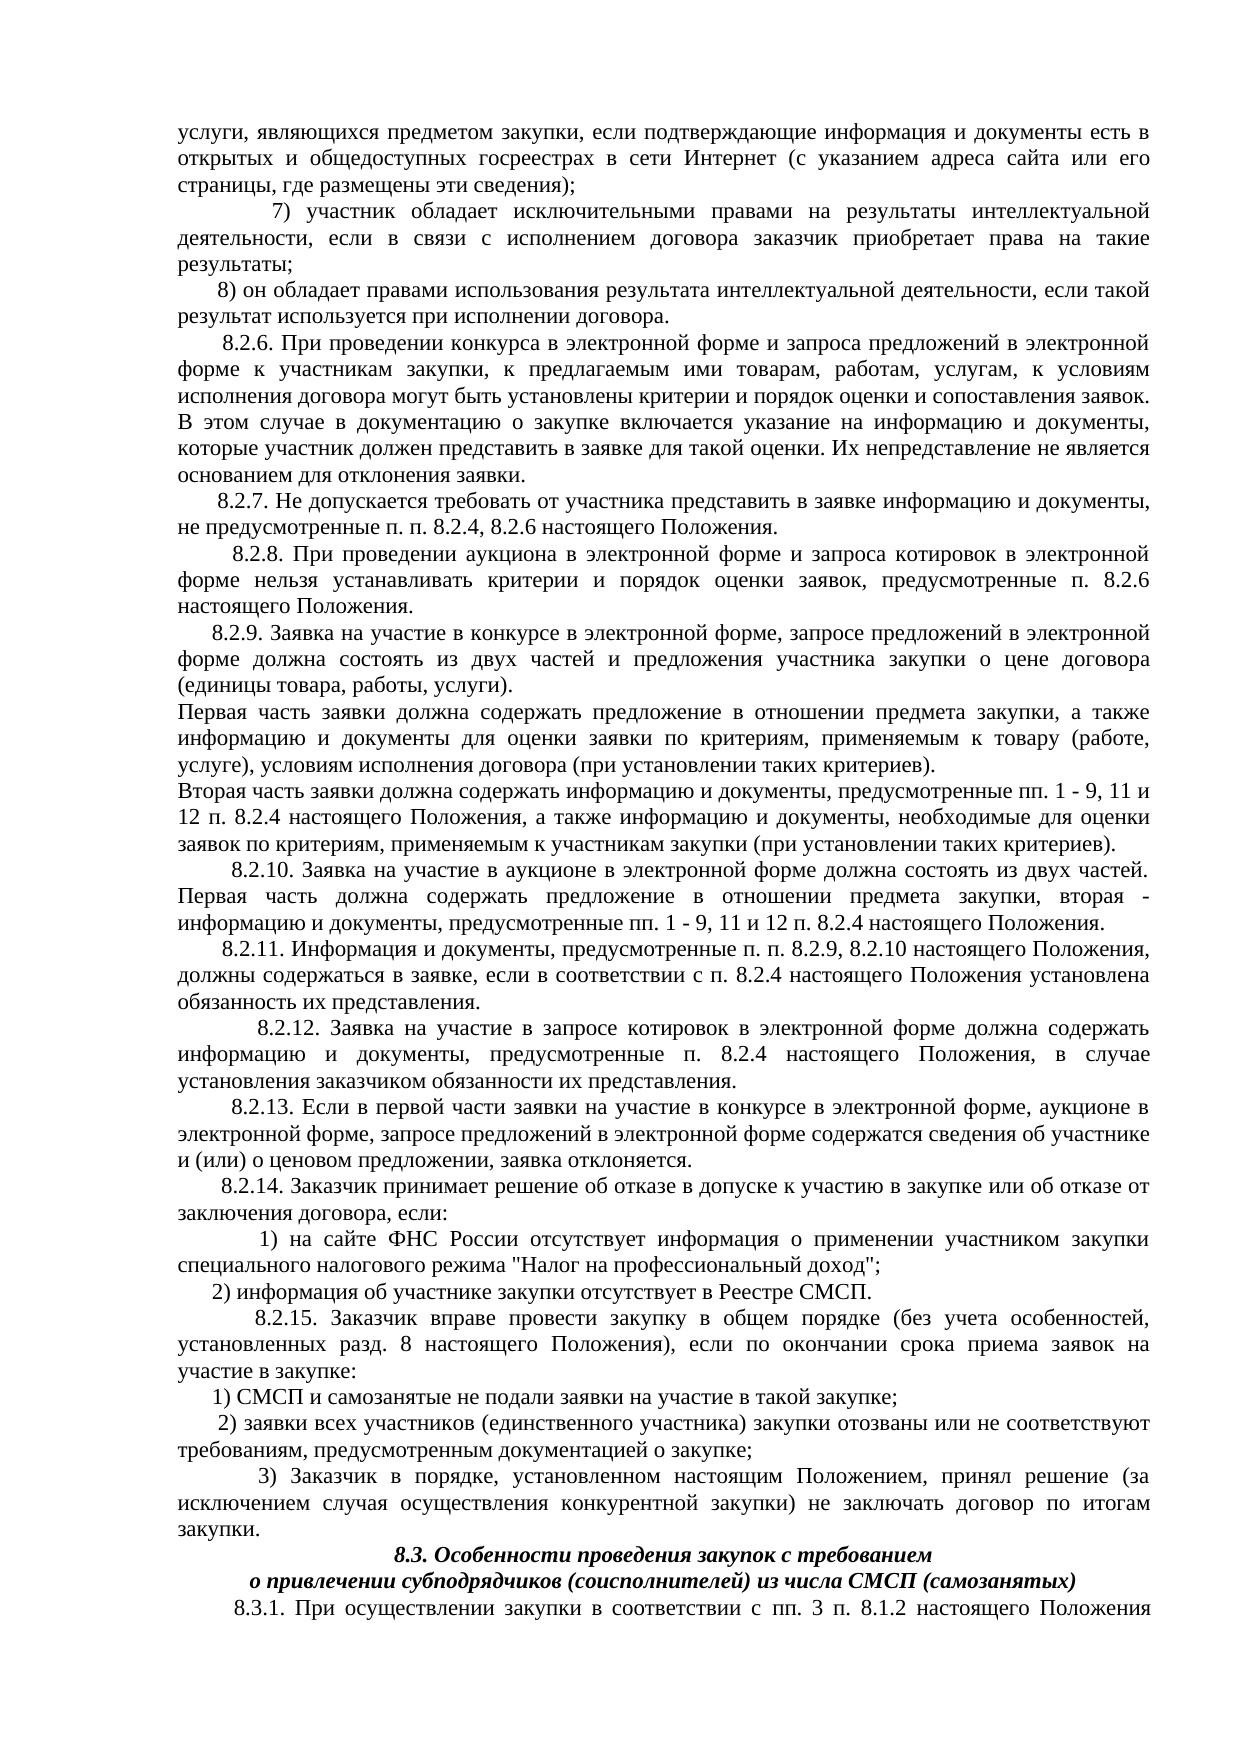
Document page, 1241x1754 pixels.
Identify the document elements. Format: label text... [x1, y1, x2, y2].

text о привлечении субподрядчиков (соисполнителей) из числа СМСП (самозанятых) [177, 1568, 1152, 1594]
text 8.2.15. Заказчик вправе провести закупку в общем порядке (без учета особенностей, установленных разд. 8 настоящего Положения), если по окончании срока приема заявок на участие в закупке: [177, 1304, 1152, 1383]
text 8) он обладает правами использования результата интеллектуальной деятельности, если такой результат используется при исполнении договора. [177, 276, 1152, 329]
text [177, 118, 1152, 197]
text 8.2.14. Заказчик принимает решение об отказе в допуске к участию в закупке или об отказе от заключения договора, если: [177, 1172, 1152, 1225]
text 2) информация об участнике закупки отсутствует в Реестре СМСП. [177, 1278, 1152, 1304]
text 8.2.6. При проведении конкурса в электронной форме и запроса предложений в электронной форме к участникам закупки, к предлагаемым ими товарам, работам, услугам, к условиям исполнения договора могут быть установлены критерии и порядок оценки и сопоставления заявок. В этом случае в документацию о закупке включается указание на информацию и документы, которые участник должен представить в заявке для такой оценки. Их непредставление не является основанием для отклонения заявки. [177, 329, 1152, 487]
text 8.2.11. Информация и документы, предусмотренные п. п. 8.2.9, 8.2.10 настоящего Положения, должны содержаться в заявке, если в соответствии с п. 8.2.4 настоящего Положения установлена обязанность их представления. [177, 935, 1152, 1014]
text 8.2.12. Заявка на участие в запросе котировок в электронной форме должна содержать информацию и документы, предусмотренные п. 8.2.4 настоящего Положения, в случае установления заказчиком обязанности их представления. [177, 1014, 1152, 1093]
text 8.2.8. При проведении аукциона в электронной форме и запроса котировок в электронной форме нельзя устанавливать критерии и порядок оценки заявок, предусмотренные п. 8.2.6 настоящего Положения. [177, 540, 1152, 619]
text 8.2.13. Если в первой части заявки на участие в конкурсе в электронной форме, аукционе в электронной форме, запросе предложений в электронной форме содержатся сведения об участнике и (или) о ценовом предложении, заявка отклоняется. [177, 1093, 1152, 1172]
text 2) заявки всех участников (единственного участника) закупки отозваны или не соответствуют требованиям, предусмотренным документацией о закупке; [177, 1409, 1152, 1462]
text 1) СМСП и самозанятые не подали заявки на участие в такой закупке; [177, 1383, 1152, 1409]
text Первая часть заявки должна содержать предложение в отношении предмета закупки, а также информацию и документы для оценки заявки по критериям, применяемым к товару (работе, услуге), условиям исполнения договора (при установлении таких критериев). [177, 698, 1152, 777]
text 3) Заказчик в порядке, установленном настоящим Положением, принял решение (за исключением случая осуществления конкурентной закупки) не заключать договор по итогам закупки. [177, 1462, 1152, 1541]
text 8.2.10. Заявка на участие в аукционе в электронной форме должна состоять из двух частей. Первая часть должна содержать предложение в отношении предмета закупки, вторая - информацию и документы, предусмотренные пп. 1 - 9, 11 и 12 п. 8.2.4 настоящего Положения. [177, 856, 1152, 935]
text 8.2.7. Не допускается требовать от участника представить в заявке информацию и документы, не предусмотренные п. п. 8.2.4, 8.2.6 настоящего Положения. [177, 487, 1152, 540]
text 8.2.9. Заявка на участие в конкурсе в электронной форме, запросе предложений в электронной форме должна состоять из двух частей и предложения участника закупки о цене договора (единицы товара, работы, услуги). [177, 619, 1152, 698]
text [177, 1594, 1152, 1620]
text 7) участник обладает исключительными правами на результаты интеллектуальной деятельности, если в связи с исполнением договора заказчик приобретает права на такие результаты; [177, 197, 1152, 276]
text 1) на сайте ФНС России отсутствует информация о применении участником закупки специального налогового режима "Налог на профессиональный доход"; [177, 1225, 1152, 1278]
text 8.3. Особенности проведения закупок с требованием [177, 1541, 1152, 1568]
text Вторая часть заявки должна содержать информацию и документы, предусмотренные пп. 1 - 9, 11 и 12 п. 8.2.4 настоящего Положения, а также информацию и документы, необходимые для оценки заявок по критериям, применяемым к участникам закупки (при установлении таких критериев). [177, 777, 1152, 856]
